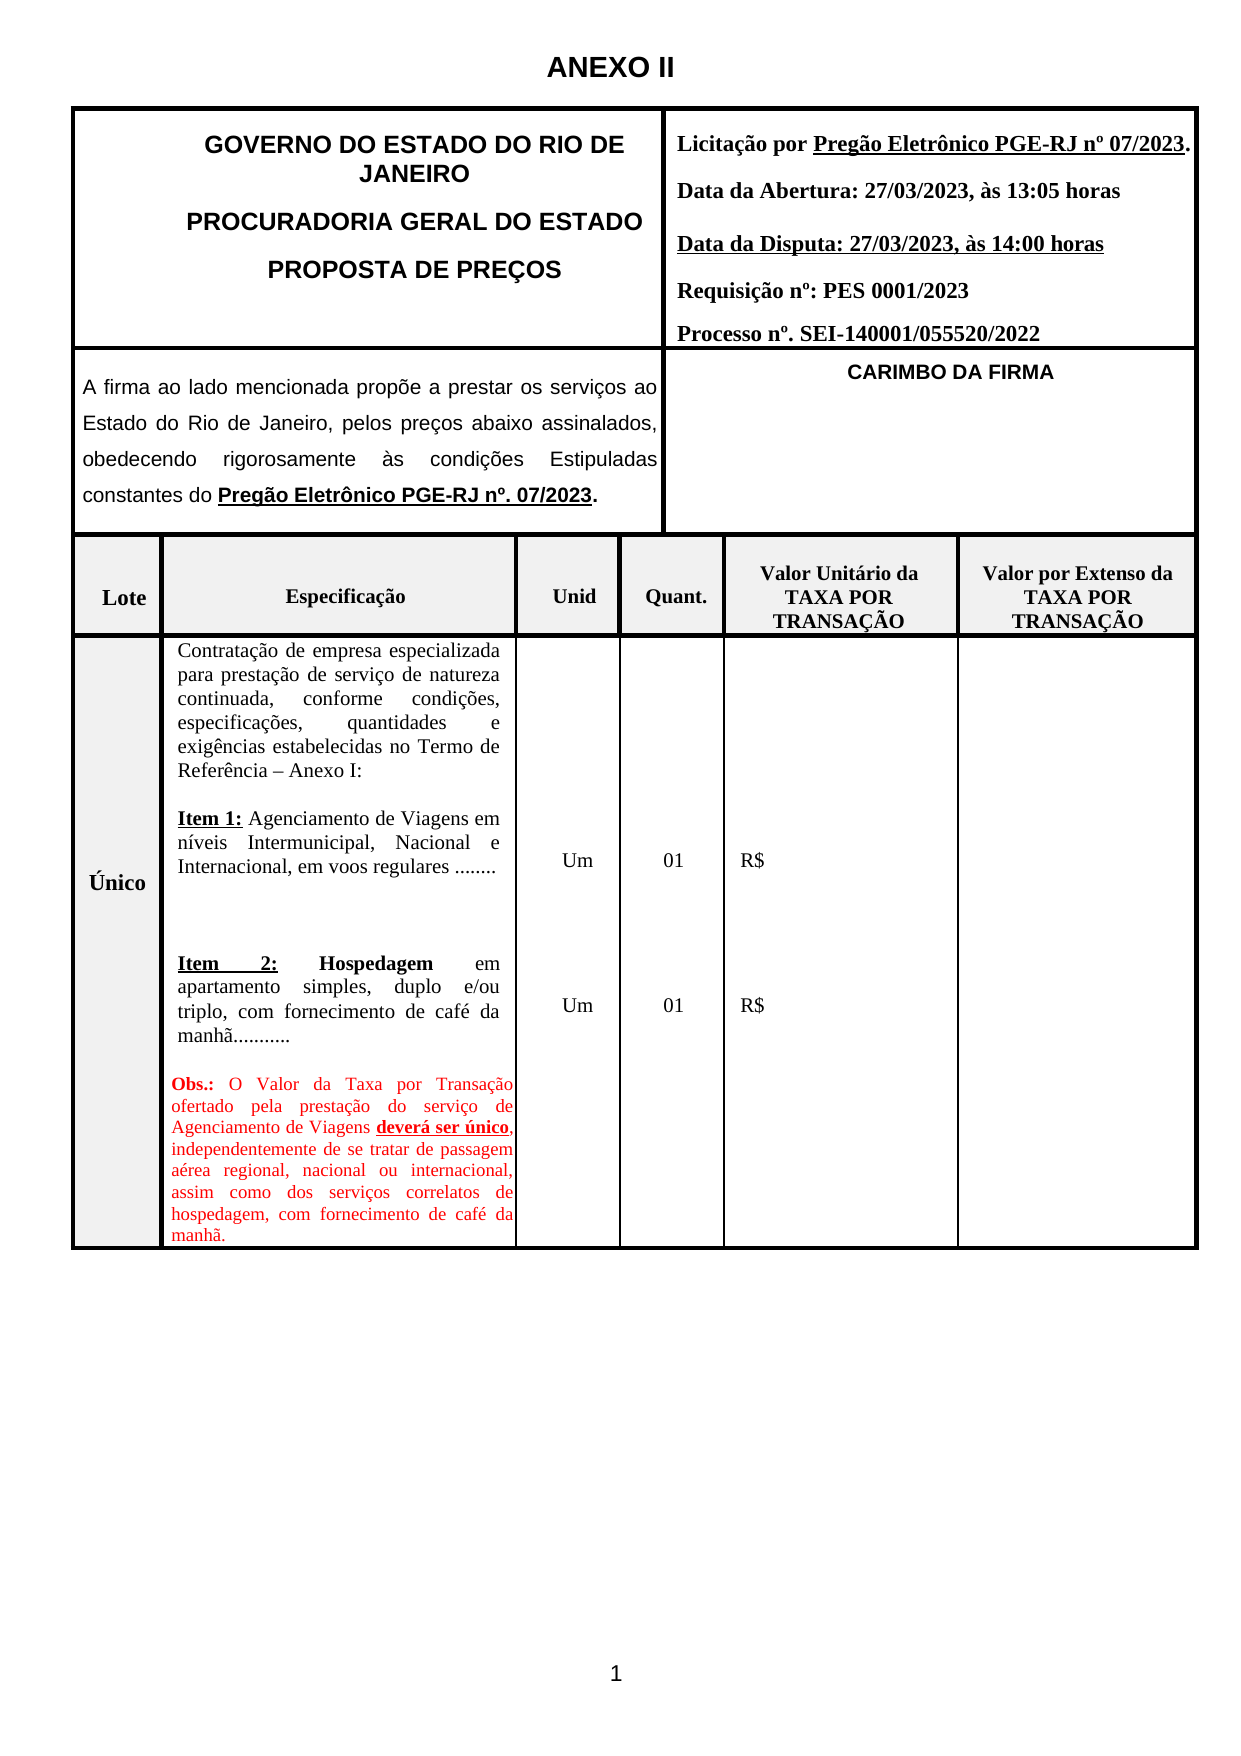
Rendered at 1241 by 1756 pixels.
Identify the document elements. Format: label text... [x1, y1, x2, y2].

table_cell Quant. [622, 537, 722, 633]
table_cell Especificação [164, 537, 514, 633]
table_cell Unid [518, 537, 617, 633]
table_cell R$ R$ [725, 638, 957, 1246]
table_cell Um Um [517, 638, 619, 1246]
table_cell 01 01 [621, 638, 723, 1246]
table_cell A firma ao lado mencionada propõe a prestar os serviços ao Estado do Rio de Janeiro, pelos preços abaixo assinalados, obedecendo rigorosamente às condições Estipuladas constantes do Pregão Eletrônico PGE-RJ nº. 07/2023. [75, 350, 661, 532]
table_cell Valor Unitário da TAXA POR TRANSAÇÃO [726, 537, 956, 633]
table_cell Contratação de empresa especializada para prestação de serviço de natureza continuada, conforme condições, especificações, quantidades e exigências estabelecidas no Termo de Referência – Anexo I: Item 1: Agenciamento de Viagens em níveis Intermunicipal, Nacional e Internacional, em voos regulares ........ Item 2: Hospedagem em apartamento simples, duplo e/ou triplo, com fornecimento de café da manhã........... Obs.: O Valor da Taxa por Transação ofertado pela prestação do serviço de Agenciamento de Viagens deverá ser único, independentemente de se tratar de passagem aérea regional, nacional ou internacional, assim como dos serviços correlatos de hospedagem, com fornecimento de café da manhã. [164, 638, 515, 1246]
table_cell Único [75, 638, 159, 1246]
table_cell [959, 638, 1194, 1246]
table_cell CARIMBO DA FIRMA [666, 350, 1194, 532]
table_header GOVERNO DO ESTADO DO RIO DE JANEIRO PROCURADORIA GERAL DO ESTADO PROPOSTA DE PREÇOS [75, 111, 661, 346]
table_cell Lote [75, 537, 159, 633]
table_cell Valor por Extenso da TAXA POR TRANSAÇÃO [960, 537, 1194, 633]
table_header Licitação por Pregão Eletrônico PGE-RJ nº 07/2023. Data da Abertura: 27/03/2023, às 13:05 horas Data da Disputa: 27/03/2023, às 14:00 horas Requisição nº: PES 0001/2023 Processo nº. SEI-140001/055520/2022 [666, 111, 1194, 346]
